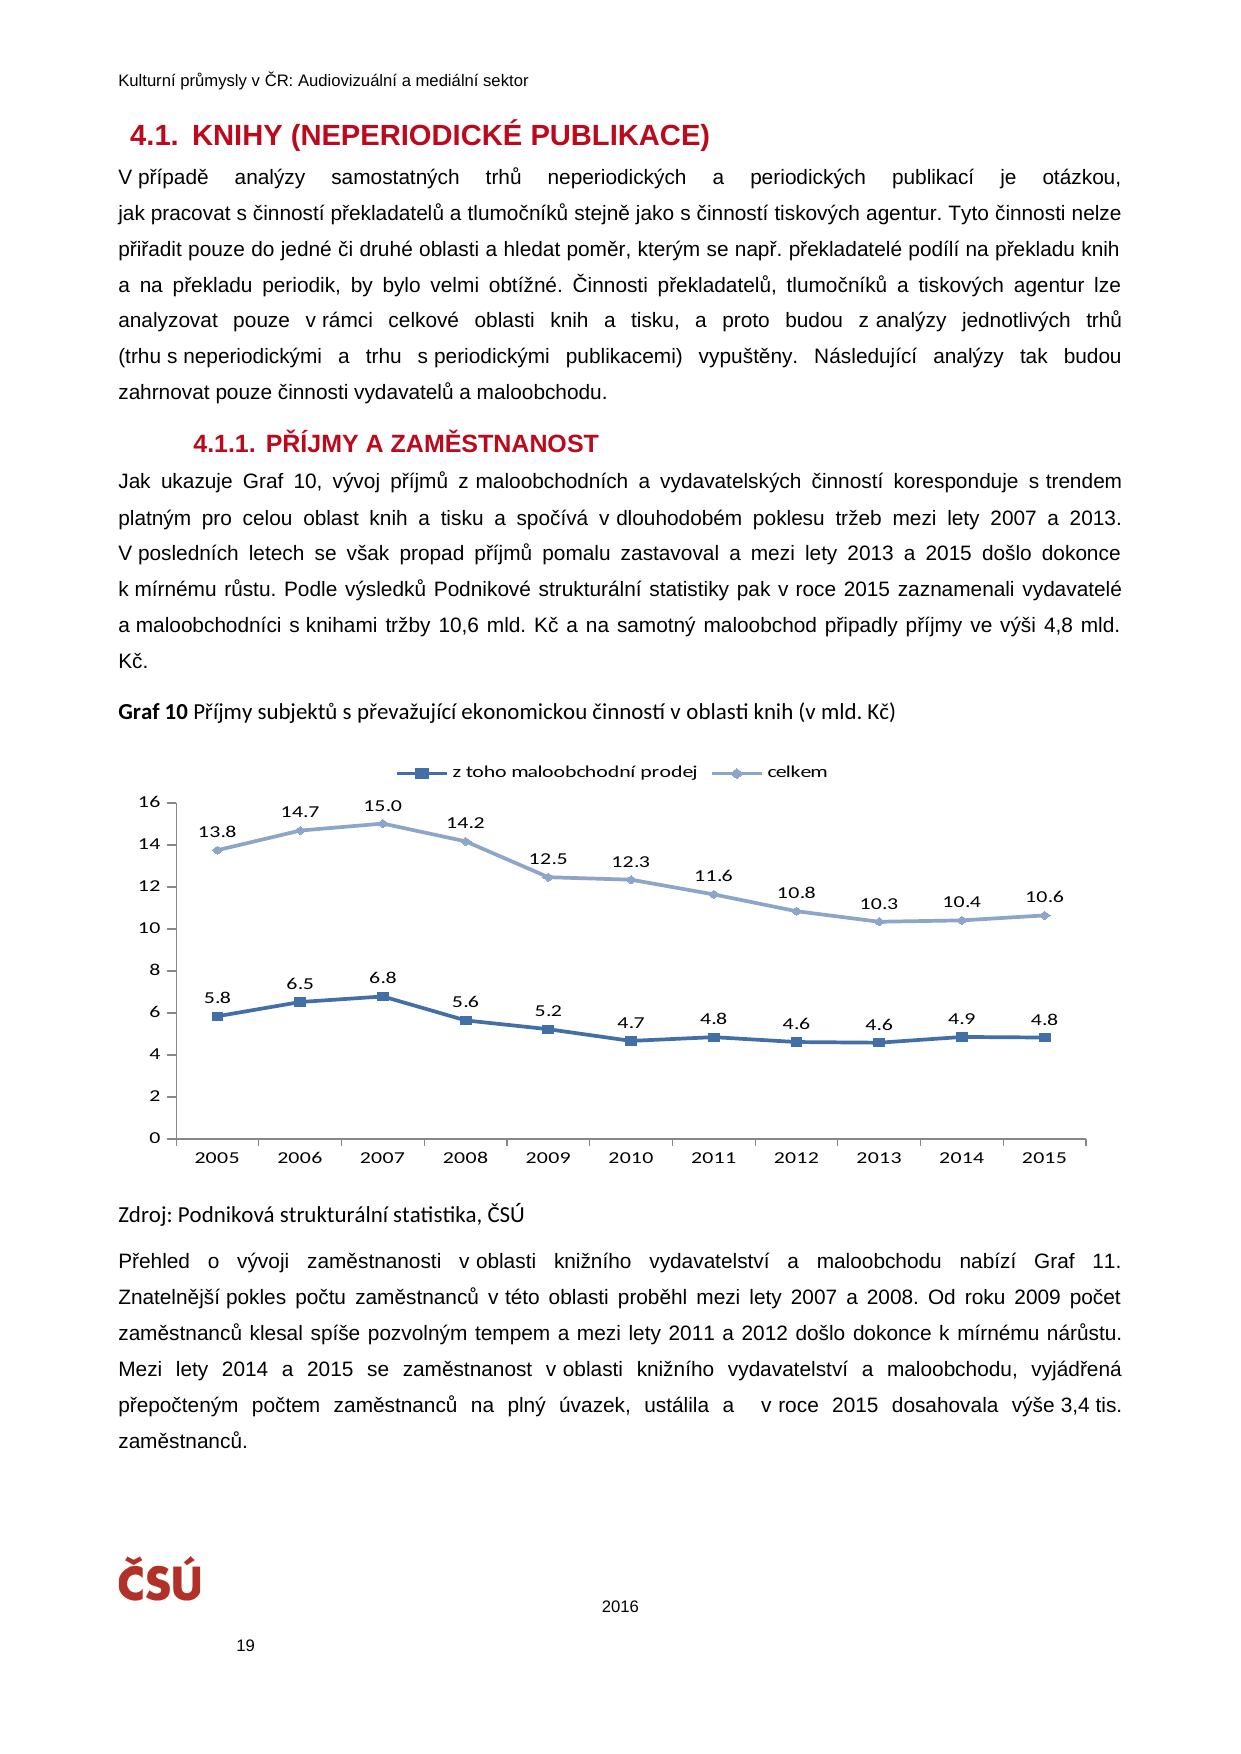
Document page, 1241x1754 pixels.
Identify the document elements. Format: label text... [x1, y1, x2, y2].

text V případě analýzy samostatných trhů neperiodických a periodických publikací je otázkou, jak pracovat s činností překladatelů a tlumočníků stejně jako s činností tiskových agentur. Tyto činnosti nelze přiřadit pouze do jedné či druhé oblasti a hledat poměr, kterým se např. překladatelé podílí na překladu knih a na překladu periodik, by bylo velmi obtížné. Činnosti překladatelů, tlumočníků a tiskových agentur lze analyzovat pouze v rámci celkové oblasti knih a tisku, a proto budou z analýzy jednotlivých trhů (trhu s neperiodickými a trhu s periodickými publikacemi) vypuštěny. Následující analýzy tak budou zahrnovat pouze činnosti vydavatelů a maloobchodu. [118, 164, 1122, 404]
picture [118, 1556, 200, 1601]
text Jak ukazuje Graf 10, vývoj příjmů z maloobchodních a vydavatelských činností koresponduje s trendem platným pro celou oblast knih a tisku a spočívá v dlouhodobém poklesu tržeb mezi lety 2007 a 2013. V posledních letech se však propad příjmů pomalu zastavoval a mezi lety 2013 a 2015 došlo dokonce k mírnému růstu. Podle výsledků Podnikové strukturální statistiky pak v roce 2015 zaznamenali vydavatelé a maloobchodníci s knihami tržby 10,6 mld. Kč a na samotný maloobchod připadly příjmy ve výši 4,8 mld. Kč. [118, 469, 1122, 673]
subtitle PŘÍJMY A ZAMĚSTNANOST [193, 429, 1122, 457]
text Graf 10 Příjmy subjektů s převažující ekonomickou činností v oblasti knih (v mld. Kč) [118, 697, 1122, 726]
subtitle KNIHY (NEPERIODICKÉ PUBLIKACE) [130, 118, 1122, 152]
text Zdroj: Podniková strukturální statistika, ČSÚ [118, 1200, 1122, 1228]
text Přehled o vývoji zaměstnanosti v oblasti knižního vydavatelství a maloobchodu nabízí Graf 11. Znatelnější pokles počtu zaměstnanců v této oblasti proběhl mezi lety 2007 a 2008. Od roku 2009 počet zaměstnanců klesal spíše pozvolným tempem a mezi lety 2011 a 2012 došlo dokonce k mírnému nárůstu. Mezi lety 2014 a 2015 se zaměstnanost v oblasti knižního vydavatelství a maloobchodu, vyjádřená přepočteným počtem zaměstnanců na plný úvazek, ustálila a v roce 2015 dosahovala výše 3,4 tis. zaměstnanců. [118, 1249, 1122, 1452]
